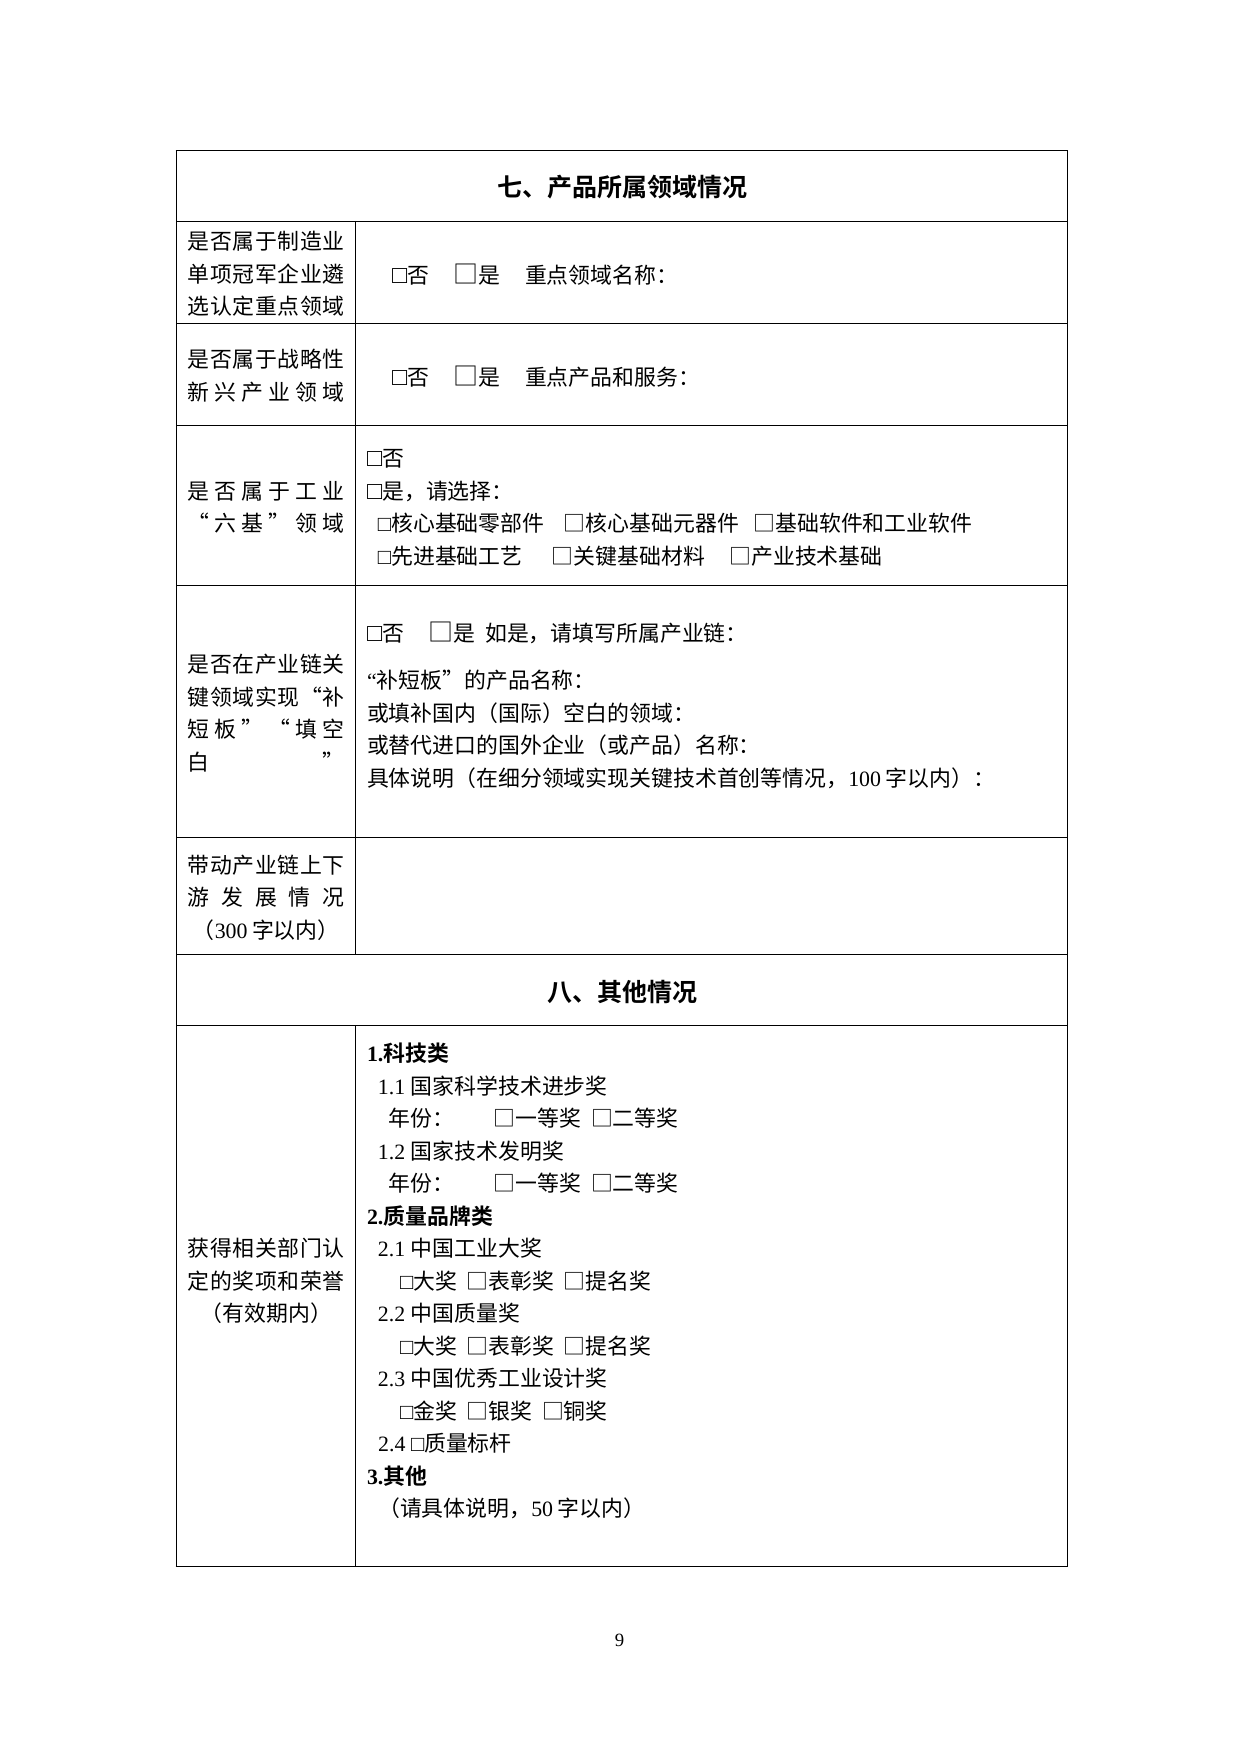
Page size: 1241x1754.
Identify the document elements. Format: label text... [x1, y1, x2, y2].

table_cell 八、其他情况 [177, 955, 1067, 1025]
table_cell □否 □是，请选择： □核心基础零部件 □核心基础元器件 □基础软件和工业软件 □先进基础工艺 □关键基础材料 □产业技术基础 [356, 426, 1067, 585]
table_cell □否 □是 重点产品和服务： [356, 324, 1067, 425]
table_cell □否 □是 重点领域名称： [356, 222, 1067, 323]
table_cell 获得相关部门认 定的奖项和荣誉 （有效期内） [177, 1026, 355, 1566]
table_cell 是否属于工业“六基”领域 [177, 426, 355, 585]
table_cell 七、产品所属领域情况 [177, 151, 1067, 221]
table_cell 是否在产业链关键领域实现“补短板”“填空白” [177, 586, 355, 837]
table_cell 1.科技类 1.1 国家科学技术进步奖 年份： □一等奖 □二等奖 1.2 国家技术发明奖 年份： □一等奖 □二等奖 2.质量品牌类 2.1 中国工业大奖 □大奖 □表彰奖 □提名奖 2.2 中国质量奖 □大奖 □表彰奖 □提名奖 2.3 中国优秀工业设计奖 □金奖 □银奖 □铜奖 2.4 □质量标杆 3.其他 （请具体说明，50字以内） [356, 1026, 1067, 1566]
table_cell 带动产业链上下游发展情况 （300字以内） [177, 838, 355, 954]
table_cell 是否属于制造业单项冠军企业遴选认定重点领域 [177, 222, 355, 323]
table_cell □否 □是 如是，请填写所属产业链： “补短板”的产品名称： 或填补国内（国际）空白的领域： 或替代进口的国外企业（或产品）名称： 具体说明（在细分领域实现关键技术首创等情况，100字以内）： [356, 586, 1067, 837]
table_cell [356, 838, 1067, 954]
table_cell 是否属于战略性 新兴产业领域 [177, 324, 355, 425]
